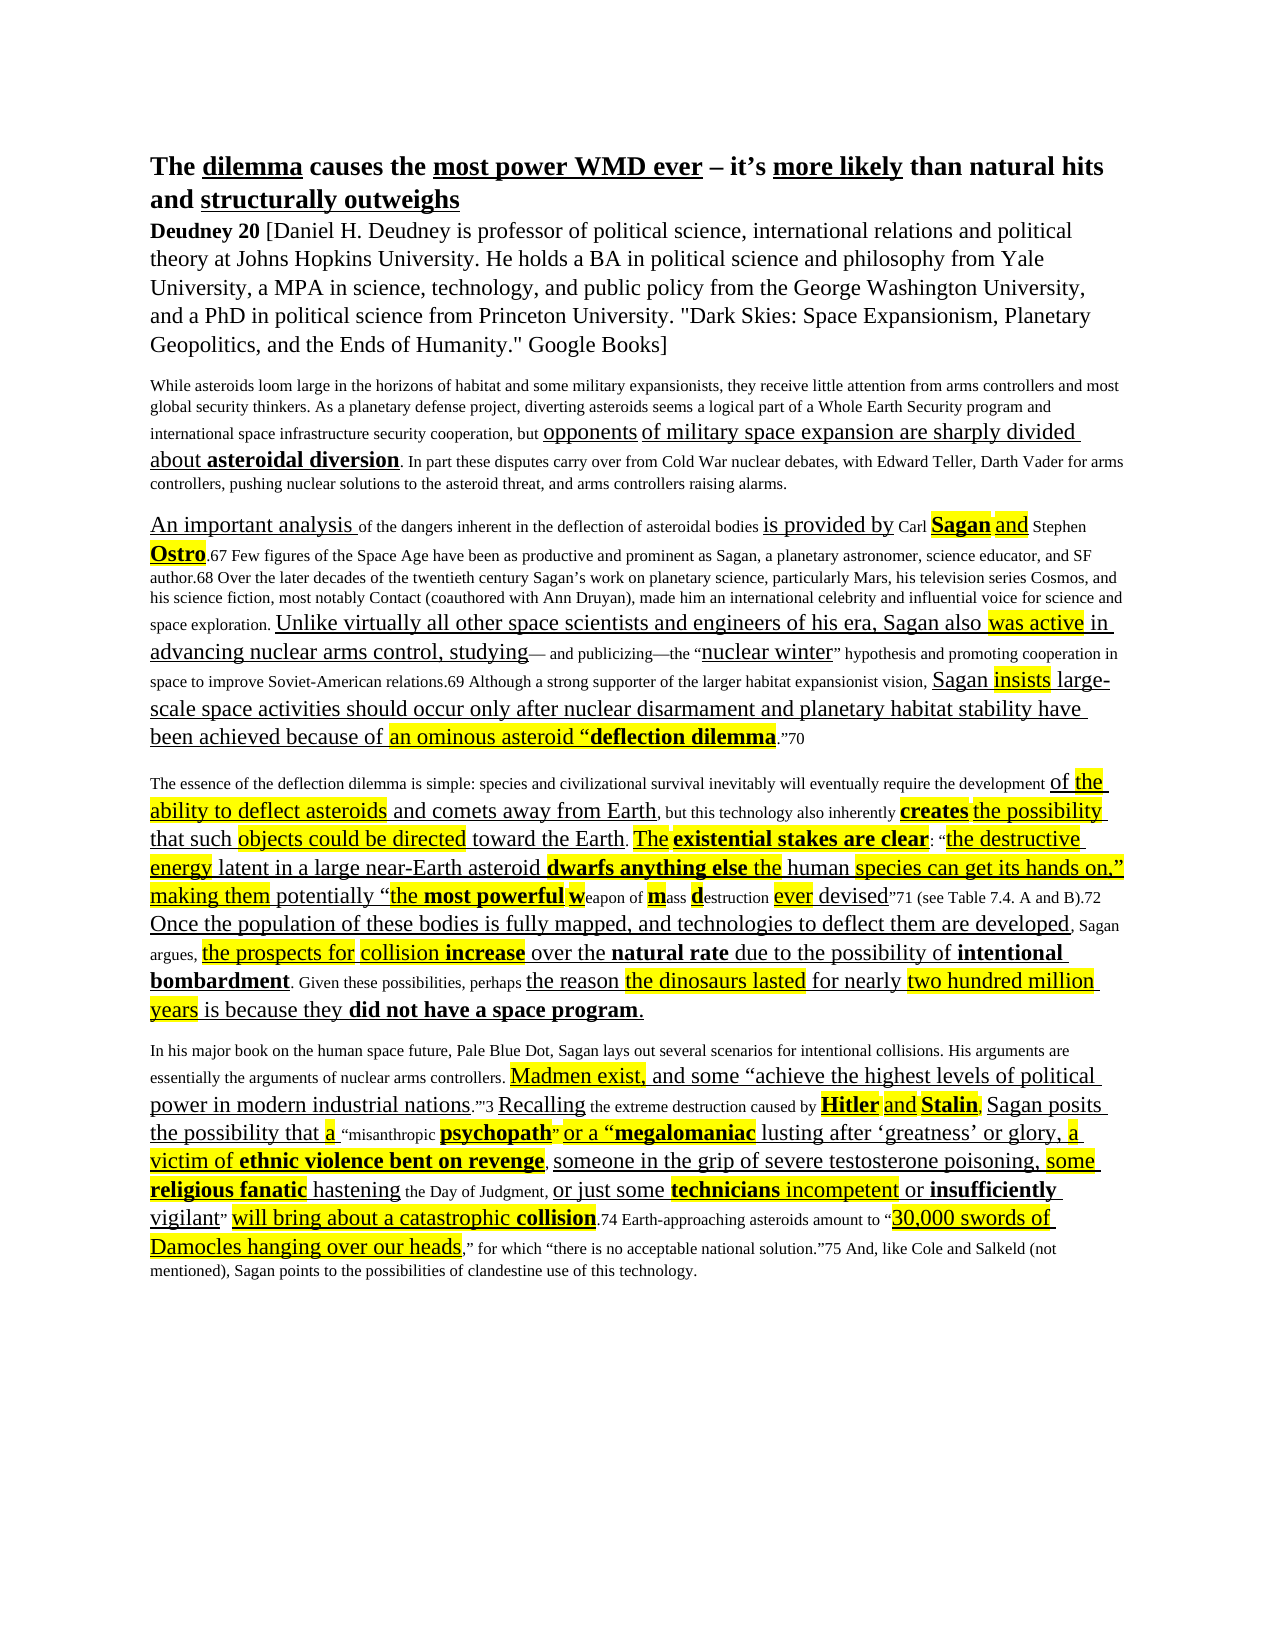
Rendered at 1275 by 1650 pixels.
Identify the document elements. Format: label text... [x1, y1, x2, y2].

text Deudney 20 [Daniel H. Deudney is professor of political science, international relations and political theory at Johns Hopkins University. He holds a BA in political science and philosophy from Yale University, a MPA in science, technology, and public policy from the George Washington University, and a PhD in political science from Princeton University. "Dark Skies: Space Expansionism, Planetary Geopolitics, and the Ends of Humanity." Google Books] [150, 217, 1125, 357]
subtitle The dilemma causes the most power WMD ever – it’s more likely than natural hits and structurally outweighs [150, 150, 1125, 215]
text An important analysis of the dangers inherent in the deflection of asteroidal bodies is provided by Carl Sagan and Stephen Ostro.67 Few figures of the Space Age have been as productive and prominent as Sagan, a planetary astronomer, science educator, and SF author.68 Over the later decades of the twentieth century Sagan’s work on planetary science, particularly Mars, his television series Cosmos, and his science fiction, most notably Contact (coauthored with Ann Druyan), made him an international celebrity and influential voice for science and space exploration. Unlike virtually all other space scientists and engineers of his era, Sagan also was active in advancing nuclear arms control, studying— and publicizing—the “nuclear winter” hypothesis and promoting cooperation in space to improve Soviet-American relations.69 Although a strong supporter of the larger habitat expansionist vision, Sagan insists large-scale space activities should occur only after nuclear disarmament and planetary habitat stability have been achieved because of an ominous asteroid “deflection dilemma.”70 [150, 511, 1125, 749]
text While asteroids loom large in the horizons of habitat and some military expansionists, they receive little attention from arms controllers and most global security thinkers. As a planetary defense project, diverting asteroids seems a logical part of a Whole Earth Security program and international space infrastructure security cooperation, but opponents of military space expansion are sharply divided about asteroidal diversion. In part these disputes carry over from Cold War nuclear debates, with Edward Teller, Darth Vader for arms controllers, pushing nuclear solutions to the asteroid threat, and arms controllers raising alarms. [150, 376, 1125, 493]
text In his major book on the human space future, Pale Blue Dot, Sagan lays out several scenarios for intentional collisions. His arguments are essentially the arguments of nuclear arms controllers. Madmen exist, and some “achieve the highest levels of political power in modern industrial nations.”'3 Recalling the extreme destruction caused by Hitler and Stalin, Sagan posits the possibility that a “misanthropic psychopath” or a “megalomaniac lusting after ‘greatness’ or glory, a victim of ethnic violence bent on revenge, someone in the grip of severe testosterone poisoning, some religious fanatic hastening the Day of Judgment, or just some technicians incompetent or insufficiently vigilant” will bring about a catastrophic collision.74 Earth-approaching asteroids amount to “30,000 swords of Damocles hanging over our heads,” for which “there is no acceptable national solution.”75 And, like Cole and Salkeld (not mentioned), Sagan points to the possibilities of clandestine use of this technology. [150, 1041, 1125, 1280]
text The essence of the deflection dilemma is simple: species and civilizational survival inevitably will eventually require the development of the ability to deflect asteroids and comets away from Earth, but this technology also inherently creates the possibility that such objects could be directed toward the Earth. The existential stakes are clear: “the destructive energy latent in a large near-Earth asteroid dwarfs anything else the human species can get its hands on,” making them potentially “the most powerful weapon of mass destruction ever devised”71 (see Table 7.4. A and B).72 Once the population of these bodies is fully mapped, and technologies to deflect them are developed, Sagan argues, the prospects for collision increase over the natural rate due to the possibility of intentional bombardment. Given these possibilities, perhaps the reason the dinosaurs lasted for nearly two hundred million years is because they did not have a space program. [150, 768, 1125, 1022]
